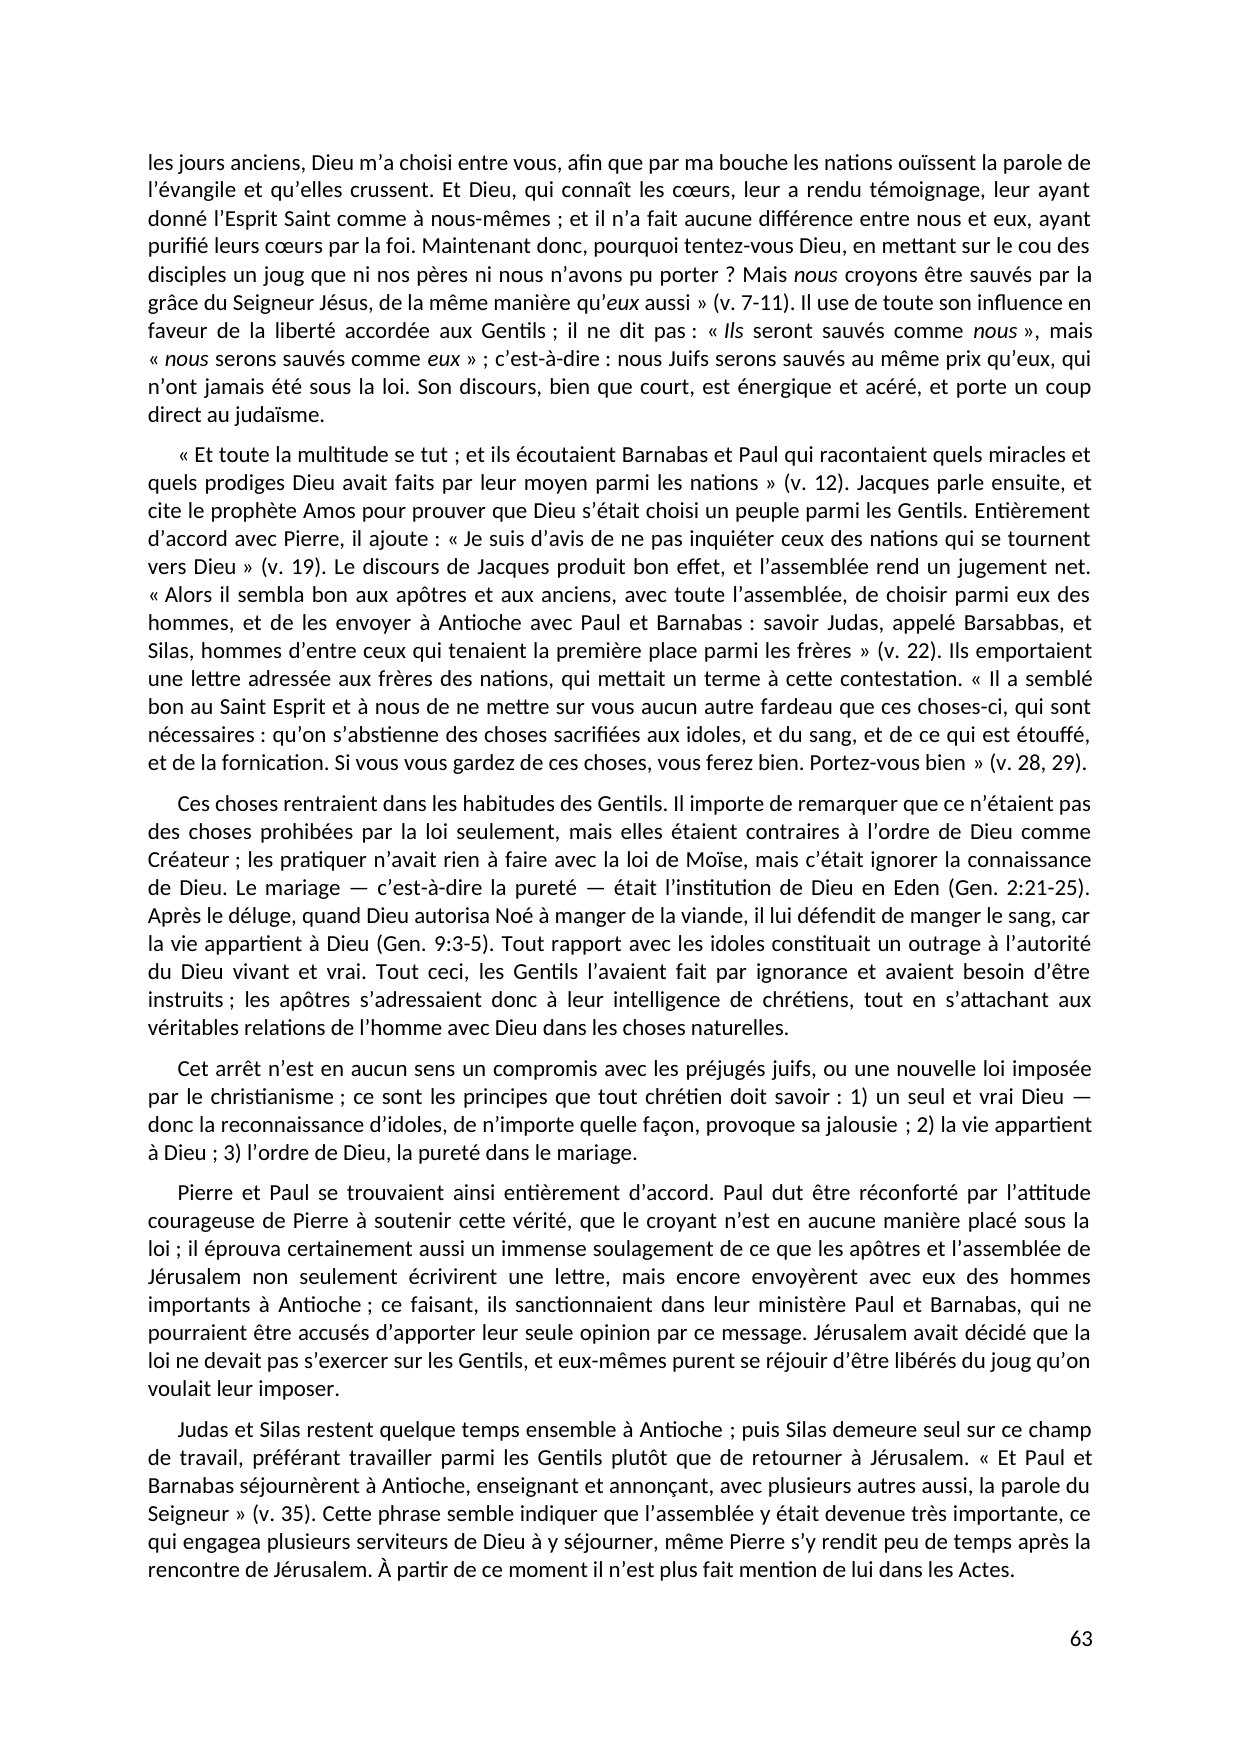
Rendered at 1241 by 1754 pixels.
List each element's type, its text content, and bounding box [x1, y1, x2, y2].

text « Et toute la multitude se tut ; et ils écoutaient Barnabas et Paul qui racontaient quels miracles et quels prodiges Dieu avait faits par leur moyen parmi les nations » (v. 12). Jacques parle ensuite, et cite le prophète Amos pour prouver que Dieu s’était choisi un peuple parmi les Gentils. Entièrement d’accord avec Pierre, il ajoute : « Je suis d’avis de ne pas inquiéter ceux des nations qui se tournent vers Dieu » (v. 19). Le discours de Jacques produit bon effet, et l’assemblée rend un jugement net. « Alors il sembla bon aux apôtres et aux anciens, avec toute l’assemblée, de choisir parmi eux des hommes, et de les envoyer à Antioche avec Paul et Barnabas : savoir Judas, appelé Barsabbas, et Silas, hommes d’entre ceux qui tenaient la première place parmi les frères » (v. 22). Ils emportaient une lettre adressée aux frères des nations, qui mettait un terme à cette contestation. « Il a semblé bon au Saint Esprit et à nous de ne mettre sur vous aucun autre fardeau que ces choses-ci, qui sont nécessaires : qu’on s’abstienne des choses sacrifiées aux idoles, et du sang, et de ce qui est étouffé, et de la fornication. Si vous vous gardez de ces choses, vous ferez bien. Portez-vous bien » (v. 28, 29). [148, 440, 1093, 777]
text Ces choses rentraient dans les habitudes des Gentils. Il importe de remarquer que ce n’étaient pas des choses prohibées par la loi seulement, mais elles étaient contraires à l’ordre de Dieu comme Créateur ; les pratiquer n’avait rien à faire avec la loi de Moïse, mais c’était ignorer la connaissance de Dieu. Le mariage — c’est-à-dire la pureté — était l’institution de Dieu en Eden (Gen. 2:21-25). Après le déluge, quand Dieu autorisa Noé à manger de la viande, il lui défendit de manger le sang, car la vie appartient à Dieu (Gen. 9:3-5). Tout rapport avec les idoles constituait un outrage à l’autorité du Dieu vivant et vrai. Tout ceci, les Gentils l’avaient fait par ignorance et avaient besoin d’être instruits ; les apôtres s’adressaient donc à leur intelligence de chrétiens, tout en s’attachant aux véritables relations de l’homme avec Dieu dans les choses naturelles. [148, 789, 1093, 1041]
text Pierre et Paul se trouvaient ainsi entièrement d’accord. Paul dut être réconforté par l’attitude courageuse de Pierre à soutenir cette vérité, que le croyant n’est en aucune manière placé sous la loi ; il éprouva certainement aussi un immense soulagement de ce que les apôtres et l’assemblée de Jérusalem non seulement écrivirent une lettre, mais encore envoyèrent avec eux des hommes importants à Antioche ; ce faisant, ils sanctionnaient dans leur ministère Paul et Barnabas, qui ne pourraient être accusés d’apporter leur seule opinion par ce message. Jérusalem avait décidé que la loi ne devait pas s’exercer sur les Gentils, et eux-mêmes purent se réjouir d’être libérés du joug qu’on voulait leur imposer. [148, 1178, 1093, 1402]
text Judas et Silas restent quelque temps ensemble à Antioche ; puis Silas demeure seul sur ce champ de travail, préférant travailler parmi les Gentils plutôt que de retourner à Jérusalem. « Et Paul et Barnabas séjournèrent à Antioche, enseignant et annonçant, avec plusieurs autres aussi, la parole du Seigneur » (v. 35). Cette phrase semble indiquer que l’assemblée y était devenue très importante, ce qui engagea plusieurs serviteurs de Dieu à y séjourner, même Pierre s’y rendit peu de temps après la rencontre de Jérusalem. À partir de ce moment il n’est plus fait mention de lui dans les Actes. [148, 1415, 1093, 1583]
text Cet arrêt n’est en aucun sens un compromis avec les préjugés juifs, ou une nouvelle loi imposée par le christianisme ; ce sont les principes que tout chrétien doit savoir : 1) un seul et vrai Dieu — donc la reconnaissance d’idoles, de n’importe quelle façon, provoque sa jalousie ; 2) la vie appartient à Dieu ; 3) l’ordre de Dieu, la pureté dans le mariage. [148, 1054, 1093, 1166]
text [148, 148, 1093, 428]
